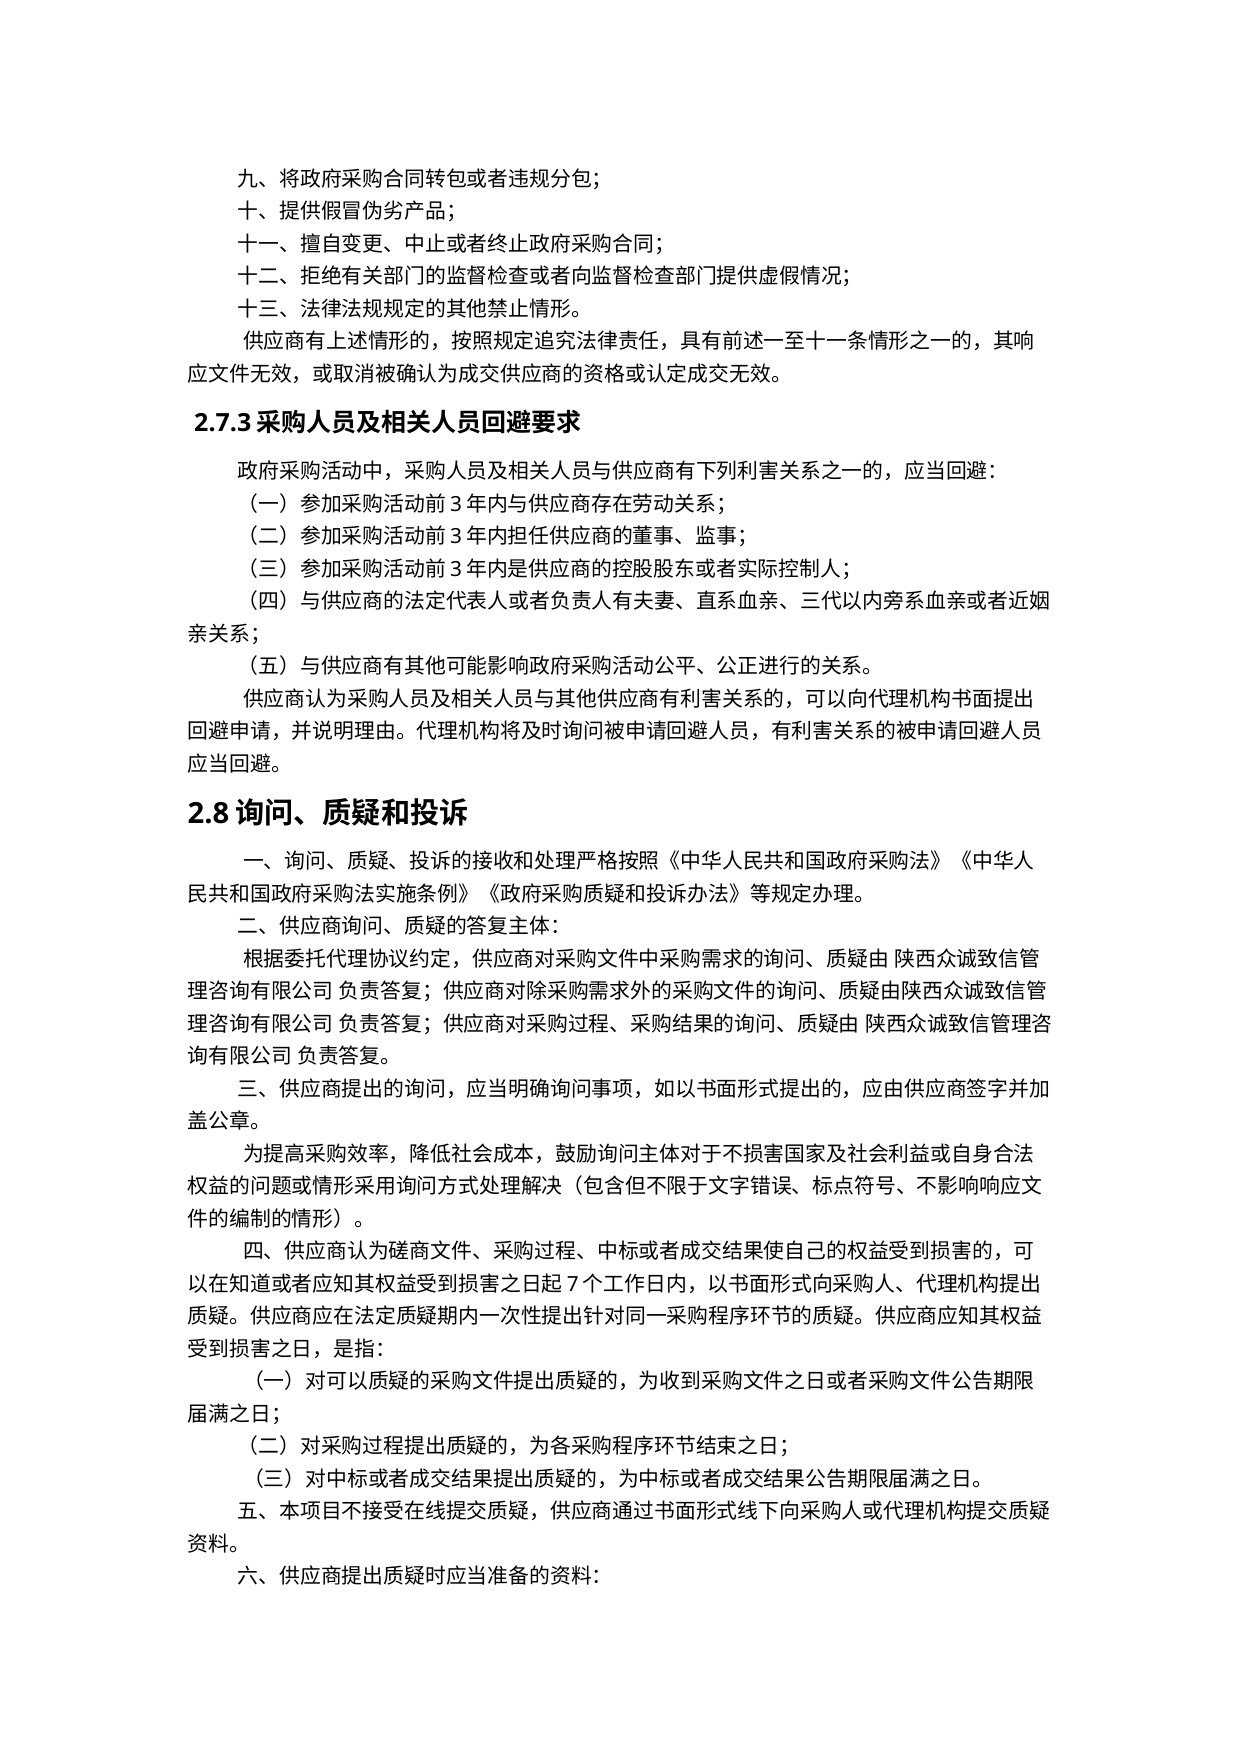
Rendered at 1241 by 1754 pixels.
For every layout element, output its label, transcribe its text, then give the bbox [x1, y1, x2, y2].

text 2.8询问、质疑和投诉 [187, 779, 1053, 844]
text 为提高采购效率，降低社会成本，鼓励询问主体对于不损害国家及社会利益或自身合法权益的问题或情形采用询问方式处理解决（包含但不限于文字错误、标点符号、不影响响应文件的编制的情形）。 [187, 1137, 1053, 1234]
text （三）参加采购活动前3年内是供应商的控股股东或者实际控制人； [187, 552, 1053, 584]
text （四）与供应商的法定代表人或者负责人有夫妻、直系血亲、三代以内旁系血亲或者近姻亲关系； [187, 584, 1053, 649]
text 九、将政府采购合同转包或者违规分包； [187, 162, 1053, 194]
text 政府采购活动中，采购人员及相关人员与供应商有下列利害关系之一的，应当回避： [187, 454, 1053, 487]
text （一）参加采购活动前3年内与供应商存在劳动关系； [187, 487, 1053, 519]
text 五、本项目不接受在线提交质疑，供应商通过书面形式线下向采购人或代理机构提交质疑资料。 [187, 1494, 1053, 1559]
text （五）与供应商有其他可能影响政府采购活动公平、公正进行的关系。 [187, 649, 1053, 682]
text （二）对采购过程提出质疑的，为各采购程序环节结束之日； [187, 1429, 1053, 1462]
text 2.7.3采购人员及相关人员回避要求 [187, 389, 1053, 454]
text （三）对中标或者成交结果提出质疑的，为中标或者成交结果公告期限届满之日。 [187, 1462, 1053, 1494]
text 十一、擅自变更、中止或者终止政府采购合同； [187, 227, 1053, 259]
text 根据委托代理协议约定，供应商对采购文件中采购需求的询问、质疑由 陕西众诚致信管理咨询有限公司 负责答复；供应商对除采购需求外的采购文件的询问、质疑由陕西众诚致信管理咨询有限公司 负责答复；供应商对采购过程、采购结果的询问、质疑由 陕西众诚致信管理咨询有限公司 负责答复。 [187, 942, 1053, 1072]
text 十二、拒绝有关部门的监督检查或者向监督检查部门提供虚假情况； [187, 259, 1053, 292]
text 供应商认为采购人员及相关人员与其他供应商有利害关系的，可以向代理机构书面提出回避申请，并说明理由。代理机构将及时询问被申请回避人员，有利害关系的被申请回避人员应当回避。 [187, 682, 1053, 779]
text （一）对可以质疑的采购文件提出质疑的，为收到采购文件之日或者采购文件公告期限届满之日； [187, 1364, 1053, 1429]
text 六、供应商提出质疑时应当准备的资料： [187, 1559, 1053, 1592]
text 三、供应商提出的询问，应当明确询问事项，如以书面形式提出的，应由供应商签字并加盖公章。 [187, 1072, 1053, 1137]
text （二）参加采购活动前3年内担任供应商的董事、监事； [187, 519, 1053, 552]
text 四、供应商认为磋商文件、采购过程、中标或者成交结果使自己的权益受到损害的，可以在知道或者应知其权益受到损害之日起7个工作日内，以书面形式向采购人、代理机构提出质疑。供应商应在法定质疑期内一次性提出针对同一采购程序环节的质疑。供应商应知其权益受到损害之日，是指： [187, 1234, 1053, 1364]
text 十三、法律法规规定的其他禁止情形。 [187, 292, 1053, 324]
text 二、供应商询问、质疑的答复主体： [187, 909, 1053, 942]
text 十、提供假冒伪劣产品； [187, 194, 1053, 227]
text 一、询问、质疑、投诉的接收和处理严格按照《中华人民共和国政府采购法》《中华人民共和国政府采购法实施条例》《政府采购质疑和投诉办法》等规定办理。 [187, 844, 1053, 909]
text 供应商有上述情形的，按照规定追究法律责任，具有前述一至十一条情形之一的，其响应文件无效，或取消被确认为成交供应商的资格或认定成交无效。 [187, 324, 1053, 389]
